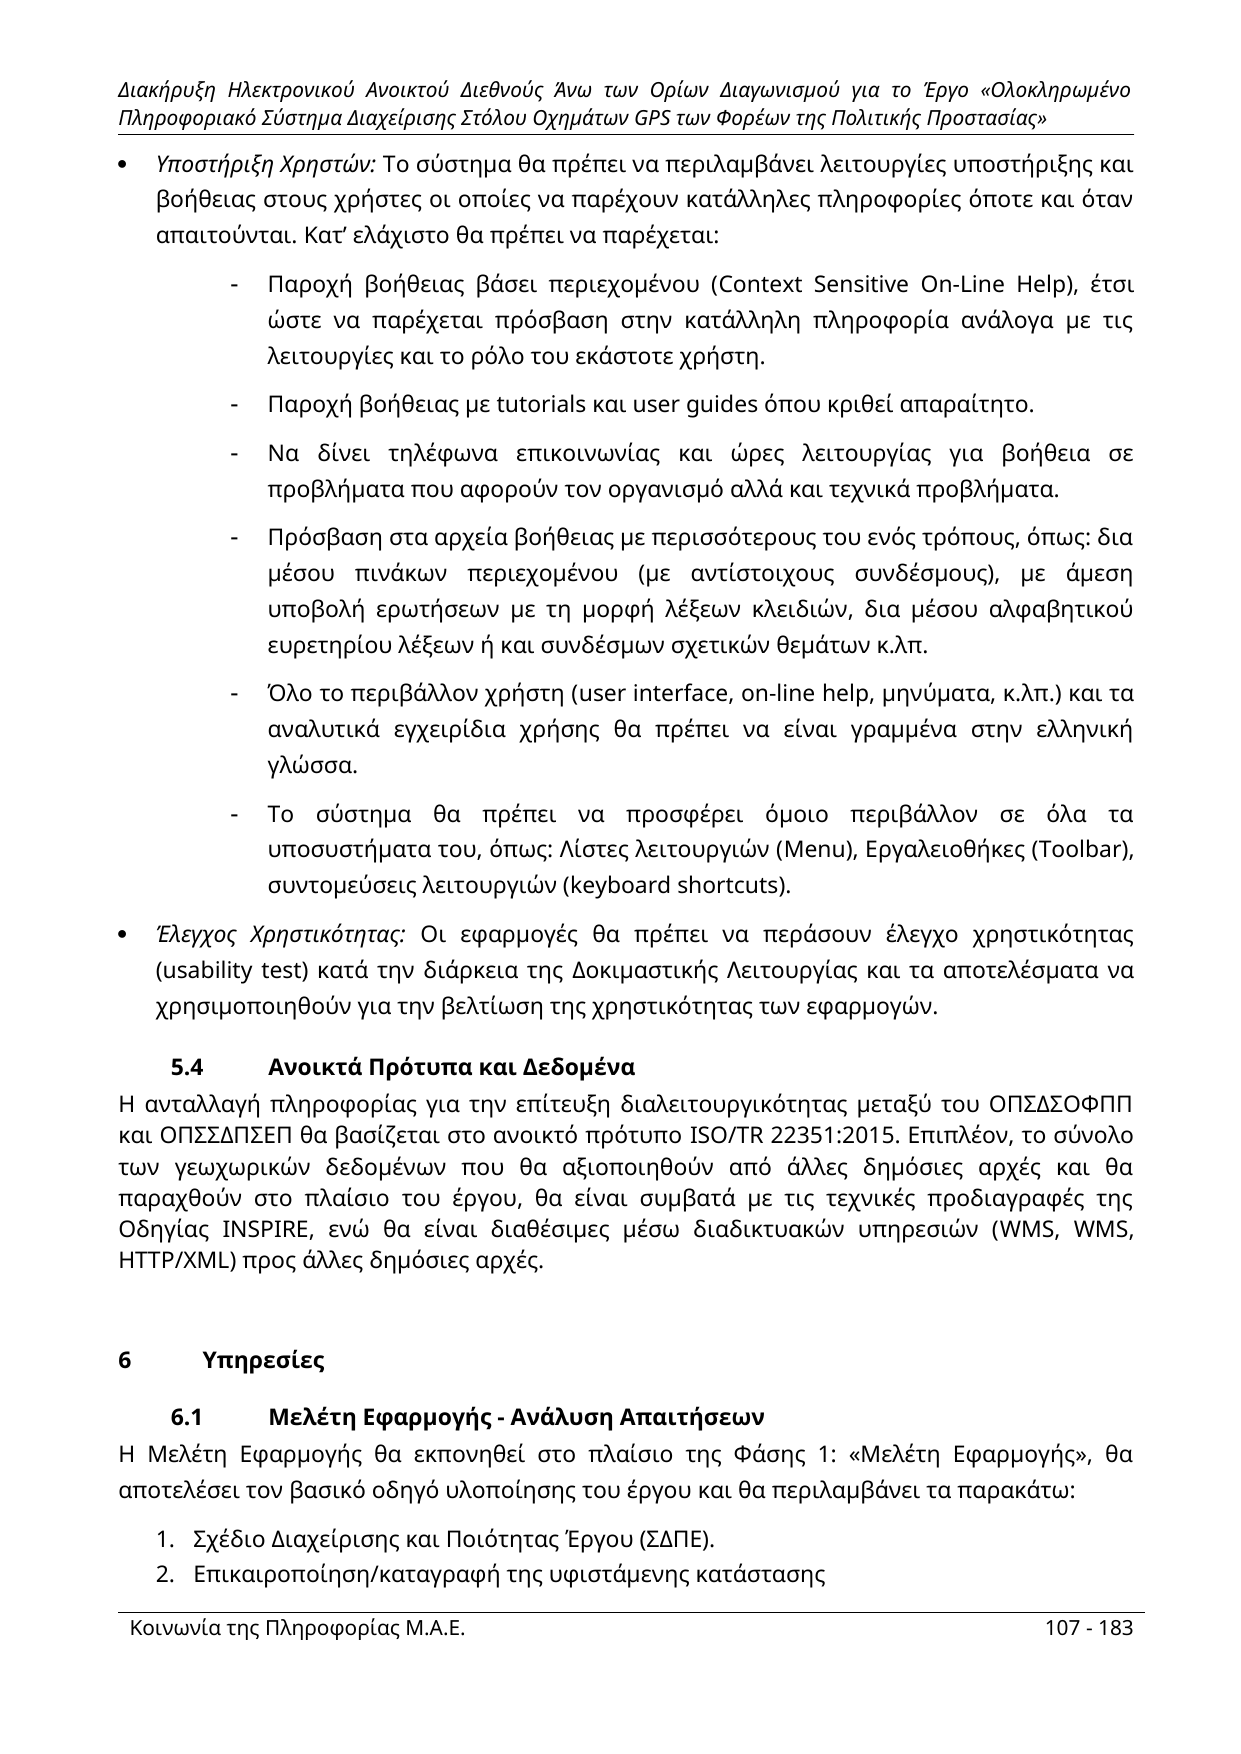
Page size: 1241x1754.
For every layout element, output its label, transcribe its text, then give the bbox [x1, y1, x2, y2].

list Να δίνει τηλέφωνα επικοινωνίας και ώρες λειτουργίας για βοήθεια σε προβλήματα που αφορούν τον οργανισμό αλλά και τεχνικά προβλήματα. [230, 437, 1134, 504]
subtitle Μελέτη Εφαρμογής - Ανάλυση Απαιτήσεων [171, 1401, 1134, 1432]
list Όλο το περιβάλλον χρήστη (user interface, on-line help, μηνύματα, κ.λπ.) και τα αναλυτικά εγχειρίδια χρήσης θα πρέπει να είναι γραμμένα στην ελληνική γλώσσα. [230, 677, 1134, 780]
text Η Μελέτη Εφαρμογής θα εκπονηθεί στο πλαίσιο της Φάσης 1: «Μελέτη Εφαρμογής», θα αποτελέσει τον βασικό οδηγό υλοποίησης του έργου και θα περιλαμβάνει τα παρακάτω: [118, 1438, 1134, 1505]
text H ανταλλαγή πληροφορίας για την επίτευξη διαλειτουργικότητας μεταξύ του ΟΠΣΔΣΟΦΠΠ και ΟΠΣΣΔΠΣΕΠ θα βασίζεται στο ανοικτό πρότυπο ISO/TR 22351:2015. Επιπλέον, το σύνολο των γεωχωρικών δεδομένων που θα αξιοποιηθούν από άλλες δημόσιες αρχές και θα παραχθούν στο πλαίσιο του έργου, θα είναι συμβατά με τις τεχνικές προδιαγραφές της Οδηγίας INSPIRE, ενώ θα είναι διαθέσιμες μέσω διαδικτυακών υπηρεσιών (WMS, WMS, HTTP/XML) προς άλλες δημόσιες αρχές. [118, 1088, 1134, 1276]
subtitle Ανοικτά Πρότυπα και Δεδομένα [171, 1051, 1134, 1082]
list Έλεγχος Χρηστικότητας: Οι εφαρμογές θα πρέπει να περάσουν έλεγχο χρηστικότητας (usability test) κατά την διάρκεια της Δοκιμαστικής Λειτουργίας και τα αποτελέσματα να χρησιμοποιηθούν για την βελτίωση της χρηστικότητας των εφαρμογών. [118, 918, 1134, 1021]
list Επικαιροποίηση/καταγραφή της υφιστάμενης κατάστασης [156, 1558, 1134, 1590]
list Παροχή βοήθειας με tutorials και user guides όπου κριθεί απαραίτητο. [230, 388, 1134, 419]
subtitle Υπηρεσίες [118, 1344, 1134, 1376]
list Σχέδιο Διαχείρισης και Ποιότητας Έργου (ΣΔΠΕ). [156, 1522, 1134, 1554]
list Το σύστημα θα πρέπει να προσφέρει όμοιο περιβάλλον σε όλα τα υποσυστήματα του, όπως: Λίστες λειτουργιών (Menu), Εργαλειοθήκες (Toolbar), συντομεύσεις λειτουργιών (keyboard shortcuts). [230, 797, 1134, 901]
list Παροχή βοήθειας βάσει περιεχομένου (Context Sensitive On-Line Help), έτσι ώστε να παρέχεται πρόσβαση στην κατάλληλη πληροφορία ανάλογα με τις λειτουργίες και το ρόλο του εκάστοτε χρήστη. [230, 268, 1134, 371]
list Πρόσβαση στα αρχεία βοήθειας με περισσότερους του ενός τρόπους, όπως: δια μέσου πινάκων περιεχομένου (με αντίστοιχους συνδέσμους), με άμεση υποβολή ερωτήσεων με τη μορφή λέξεων κλειδιών, δια μέσου αλφαβητικού ευρετηρίου λέξεων ή και συνδέσμων σχετικών θεμάτων κ.λπ. [230, 521, 1134, 660]
list Υποστήριξη Χρηστών: Το σύστημα θα πρέπει να περιλαμβάνει λειτουργίες υποστήριξης και βοήθειας στους χρήστες οι οποίες να παρέχουν κατάλληλες πληροφορίες όποτε και όταν απαιτούνται. Κατ’ ελάχιστο θα πρέπει να παρέχεται: [118, 147, 1134, 251]
